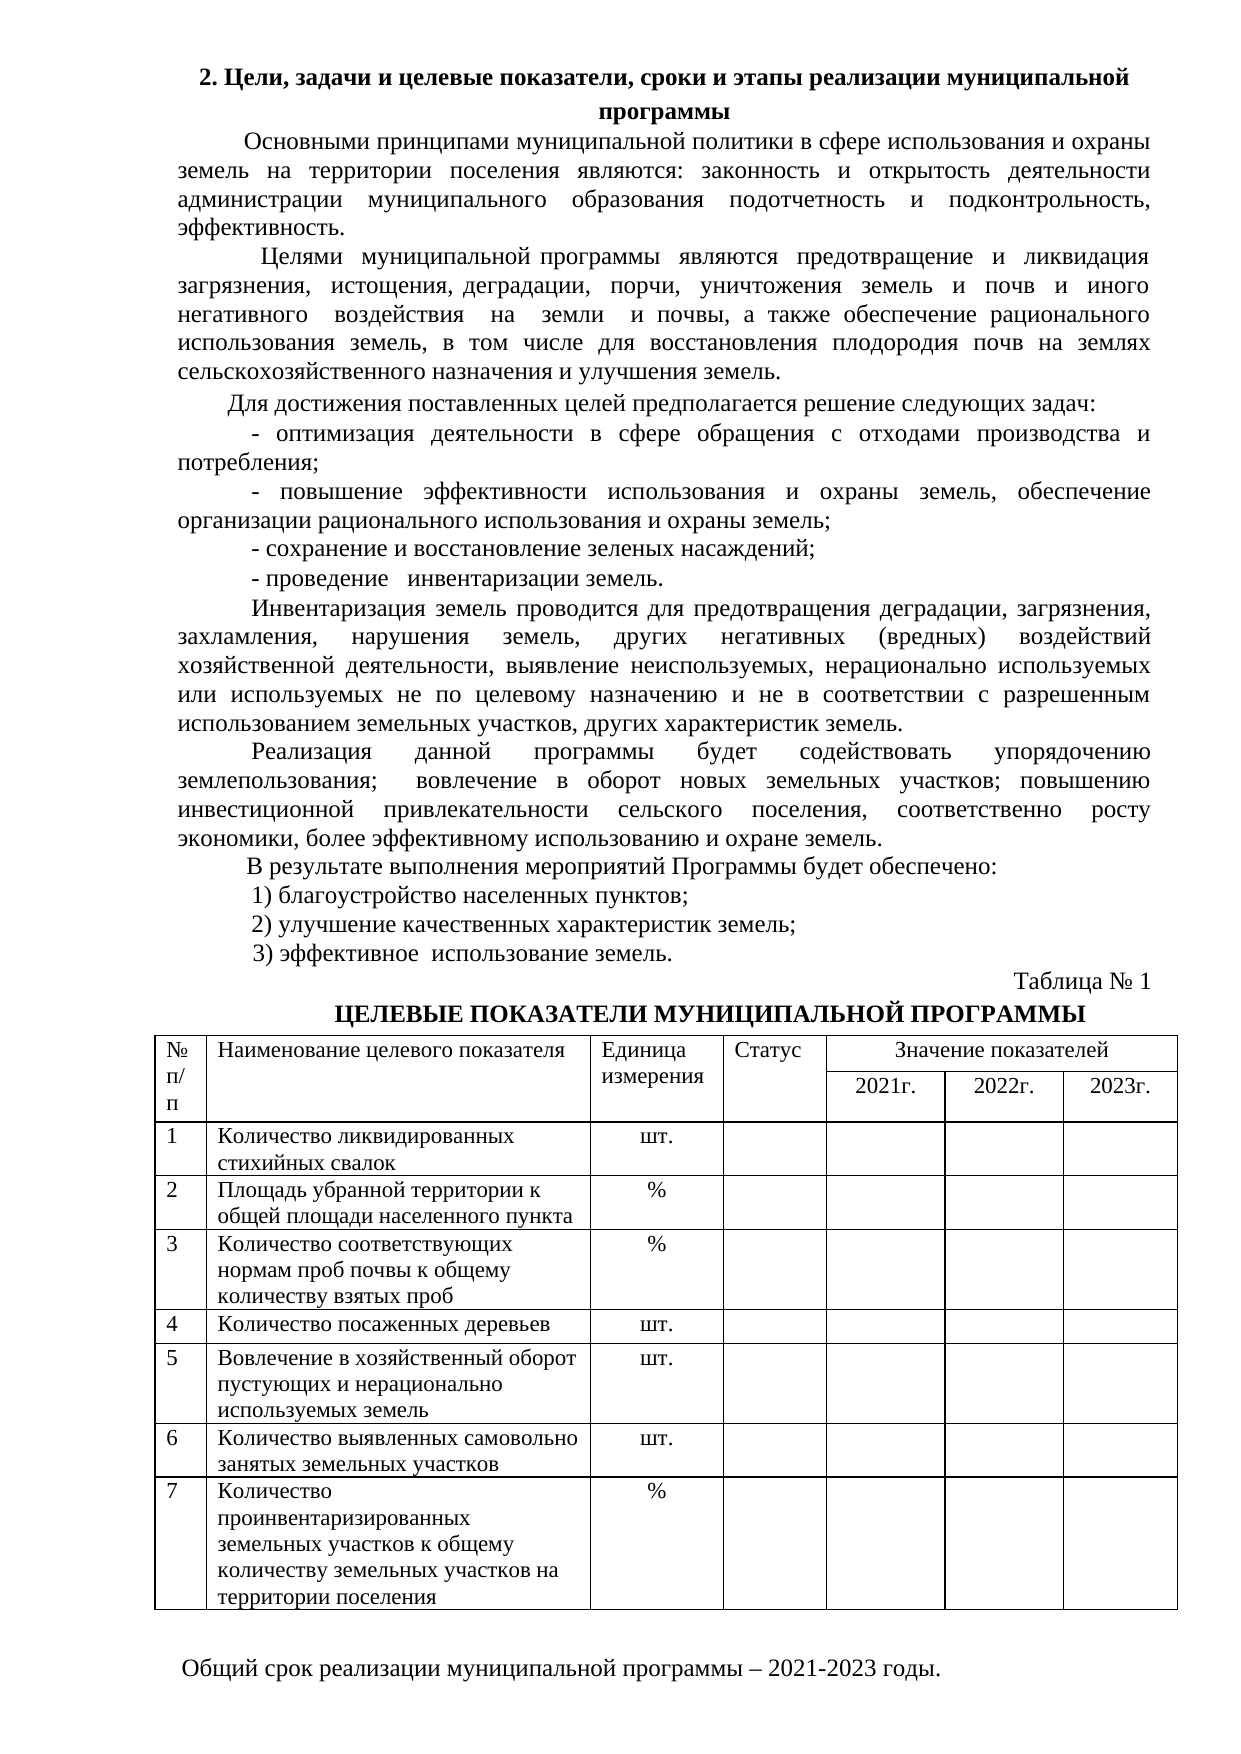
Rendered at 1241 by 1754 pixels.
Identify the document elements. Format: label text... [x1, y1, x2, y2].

table_header № п/п [156, 1036, 206, 1121]
table_cell Количество соответствующих нормам проб почвы к общему количеству взятых проб [207, 1230, 590, 1309]
table_cell % [591, 1230, 723, 1309]
table_cell 2 [156, 1176, 206, 1229]
text 2) улучшение качественных характеристик земель; [177, 909, 1152, 938]
text В результате выполнения мероприятий Программы будет обеспечено: [177, 851, 1152, 880]
table_cell [724, 1478, 826, 1609]
table_cell шт. [591, 1123, 723, 1175]
table_cell [827, 1310, 944, 1343]
table_cell 7 [156, 1478, 206, 1609]
text 1) благоустройство населенных пунктов; [177, 880, 1152, 909]
table_cell 2023г. [1064, 1072, 1177, 1121]
text ЦЕЛЕВЫЕ ПОКАЗАТЕЛИ МУНИЦИПАЛЬНОЙ ПРОГРАММЫ [181, 995, 1152, 1029]
text - сохранение и восстановление зеленых насаждений; [177, 533, 1152, 562]
table_cell шт. [591, 1424, 723, 1476]
table_cell [946, 1344, 1063, 1423]
text Для достижения поставленных целей предполагается решение следующих задач: [177, 385, 1152, 418]
table_cell [1064, 1176, 1177, 1229]
table_cell [724, 1176, 826, 1229]
table_cell [827, 1123, 944, 1175]
table_cell % [591, 1176, 723, 1229]
table_cell Площадь убранной территории к общей площади населенного пункта [207, 1176, 590, 1229]
table_cell шт. [591, 1344, 723, 1423]
table_cell [1064, 1230, 1177, 1309]
table_cell [946, 1310, 1063, 1343]
text - оптимизация деятельности в сфере обращения с отходами производства и потребления; [177, 418, 1152, 476]
table_cell 5 [156, 1344, 206, 1423]
table_cell 2022г. [946, 1072, 1063, 1121]
table_cell % [591, 1478, 723, 1609]
table_cell [827, 1424, 944, 1476]
text Реализация данной программы будет содействовать упорядочению землепользования; вовлечение в оборот новых земельных участков; повышению инвестиционной привлекательности сельского поселения, соответственно росту экономики, более эффективному использованию и охране земель. [177, 736, 1152, 851]
table_cell шт. [591, 1310, 723, 1343]
table_cell [724, 1310, 826, 1343]
table_header Статус [724, 1036, 826, 1121]
text Таблица № 1 [177, 966, 1152, 995]
table_cell [1064, 1344, 1177, 1423]
table_cell [1064, 1310, 1177, 1343]
table_cell [1064, 1424, 1177, 1476]
text Общий срок реализации муниципальной программы – 2021-2023 годы. [181, 1650, 1120, 1684]
table_cell [724, 1230, 826, 1309]
table_cell 3 [156, 1230, 206, 1309]
text Инвентаризация земель проводится для предотвращения деградации, загрязнения, захламления, нарушения земель, других негативных (вредных) воздействий хозяйственной деятельности, выявление неиспользуемых, нерационально используемых или используемых не по целевому назначению и не в соответствии с разрешенным использованием земельных участков, других характеристик земель. [177, 593, 1152, 736]
table_cell [827, 1176, 944, 1229]
table_cell [946, 1176, 1063, 1229]
table_cell [827, 1344, 944, 1423]
table_cell 1 [156, 1123, 206, 1175]
table_cell Количество выявленных самовольно занятых земельных участков [207, 1424, 590, 1476]
text 3) эффективное использование земель. [177, 938, 1152, 966]
table_cell [946, 1424, 1063, 1476]
table_header Единица измерения [591, 1036, 723, 1121]
table_cell [946, 1230, 1063, 1309]
table_cell [724, 1123, 826, 1175]
table_cell [827, 1478, 944, 1609]
table_cell Количество посаженных деревьев [207, 1310, 590, 1343]
text Целями муниципальной программы являются предотвращение и ликвидация загрязнения, истощения, деградации, порчи, уничтожения земель и почв и иного негативного воздействия на земли и почвы, а также обеспечение рационального использования земель, в том числе для восстановления плодородия почв на землях сельскохозяйственного назначения и улучшения земель. [177, 241, 1152, 385]
table_cell 6 [156, 1424, 206, 1476]
table_cell Вовлечение в хозяйственный оборот пустующих и нерационально используемых земель [207, 1344, 590, 1423]
text 2. Цели, задачи и целевые показатели, сроки и этапы реализации муниципальной программы [177, 59, 1152, 126]
table_cell [946, 1478, 1063, 1609]
table_cell Количество проинвентаризированных земельных участков к общему количеству земельных участков на территории поселения [207, 1478, 590, 1609]
text - повышение эффективности использования и охраны земель, обеспечение организации рационального использования и охраны земель; [177, 476, 1152, 533]
table_cell [827, 1230, 944, 1309]
table_cell [724, 1344, 826, 1423]
text - проведение инвентаризации земель. [177, 562, 1152, 593]
table_header Наименование целевого показателя [207, 1036, 590, 1121]
table_header Значение показателей [827, 1036, 1177, 1071]
table_cell 4 [156, 1310, 206, 1343]
table_cell 2021г. [827, 1072, 944, 1121]
table_cell [1064, 1478, 1177, 1609]
table_cell [946, 1123, 1063, 1175]
table_cell [1064, 1123, 1177, 1175]
table_cell Количество ликвидированных стихийных свалок [207, 1123, 590, 1175]
text Основными принципами муниципальной политики в сфере использования и охраны земель на территории поселения являются: законность и открытость деятельности администрации муниципального образования подотчетность и подконтрольность, эффективность. [177, 126, 1152, 241]
table_cell [724, 1424, 826, 1476]
